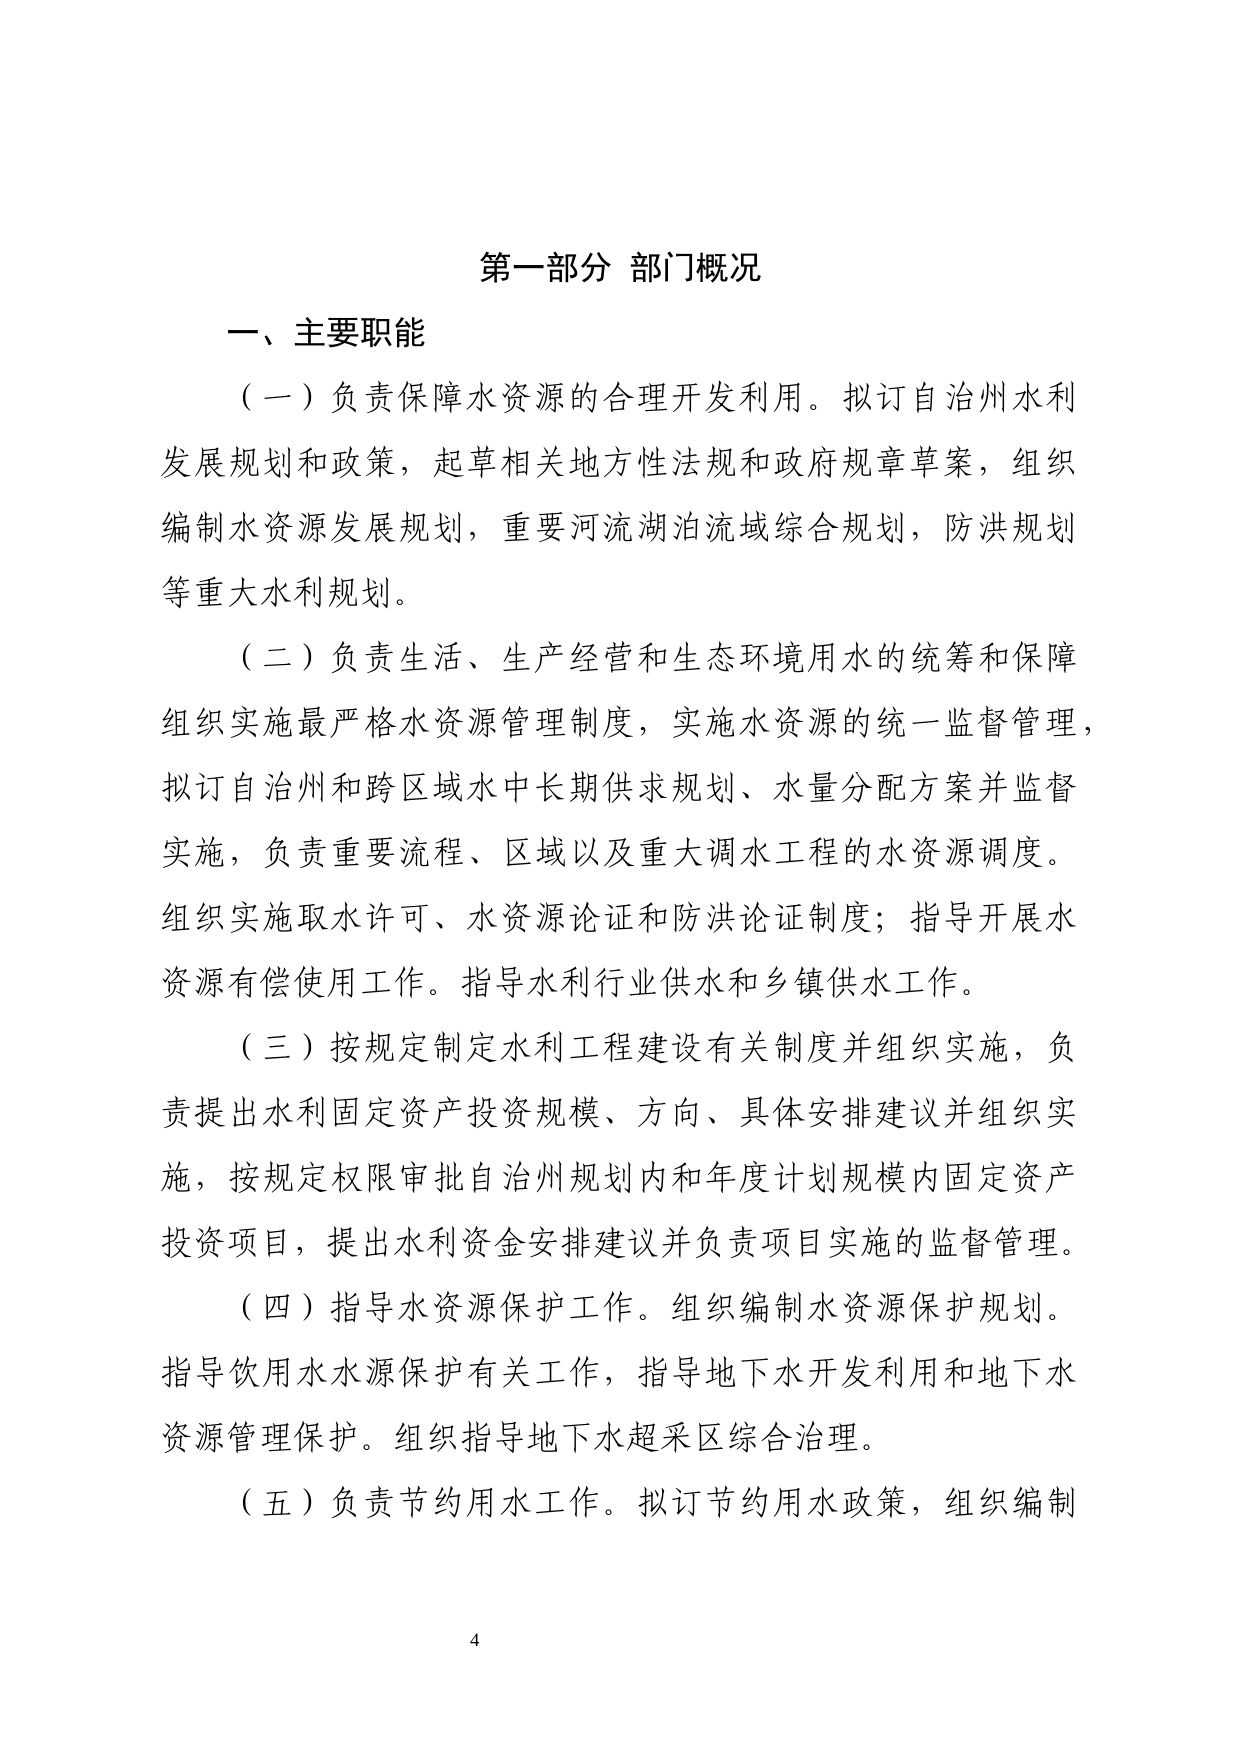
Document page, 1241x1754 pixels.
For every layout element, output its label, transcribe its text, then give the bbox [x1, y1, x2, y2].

text （三）按规定制定水利工程建设有关制度并组织实施，负责提出水利固定资产投资规模、方向、具体安排建议并组织实施，按规定权限审批自治州规划内和年度计划规模内固定资产投资项目，提出水利资金安排建议并负责项目实施的监督管理。 [159, 1013, 1081, 1273]
text （二）负责生活、生产经营和生态环境用水的统筹和保障。组织实施最严格水资源管理制度，实施水资源的统一监督管理，拟订自治州和跨区域水中长期供求规划、水量分配方案并监督实施，负责重要流程、区域以及重大调水工程的水资源调度。组织实施取水许可、水资源论证和防洪论证制度；指导开展水资源有偿使用工作。指导水利行业供水和乡镇供水工作。 [159, 623, 1081, 1013]
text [159, 1468, 1081, 1533]
text 一、主要职能 [159, 298, 1081, 363]
text 第一部分 部门概况 [159, 233, 1081, 298]
text （四）指导水资源保护工作。组织编制水资源保护规划。指导饮用水水源保护有关工作，指导地下水开发利用和地下水资源管理保护。组织指导地下水超采区综合治理。 [159, 1273, 1081, 1468]
text （一）负责保障水资源的合理开发利用。拟订自治州水利发展规划和政策，起草相关地方性法规和政府规章草案，组织编制水资源发展规划，重要河流湖泊流域综合规划，防洪规划等重大水利规划。 [159, 363, 1081, 623]
